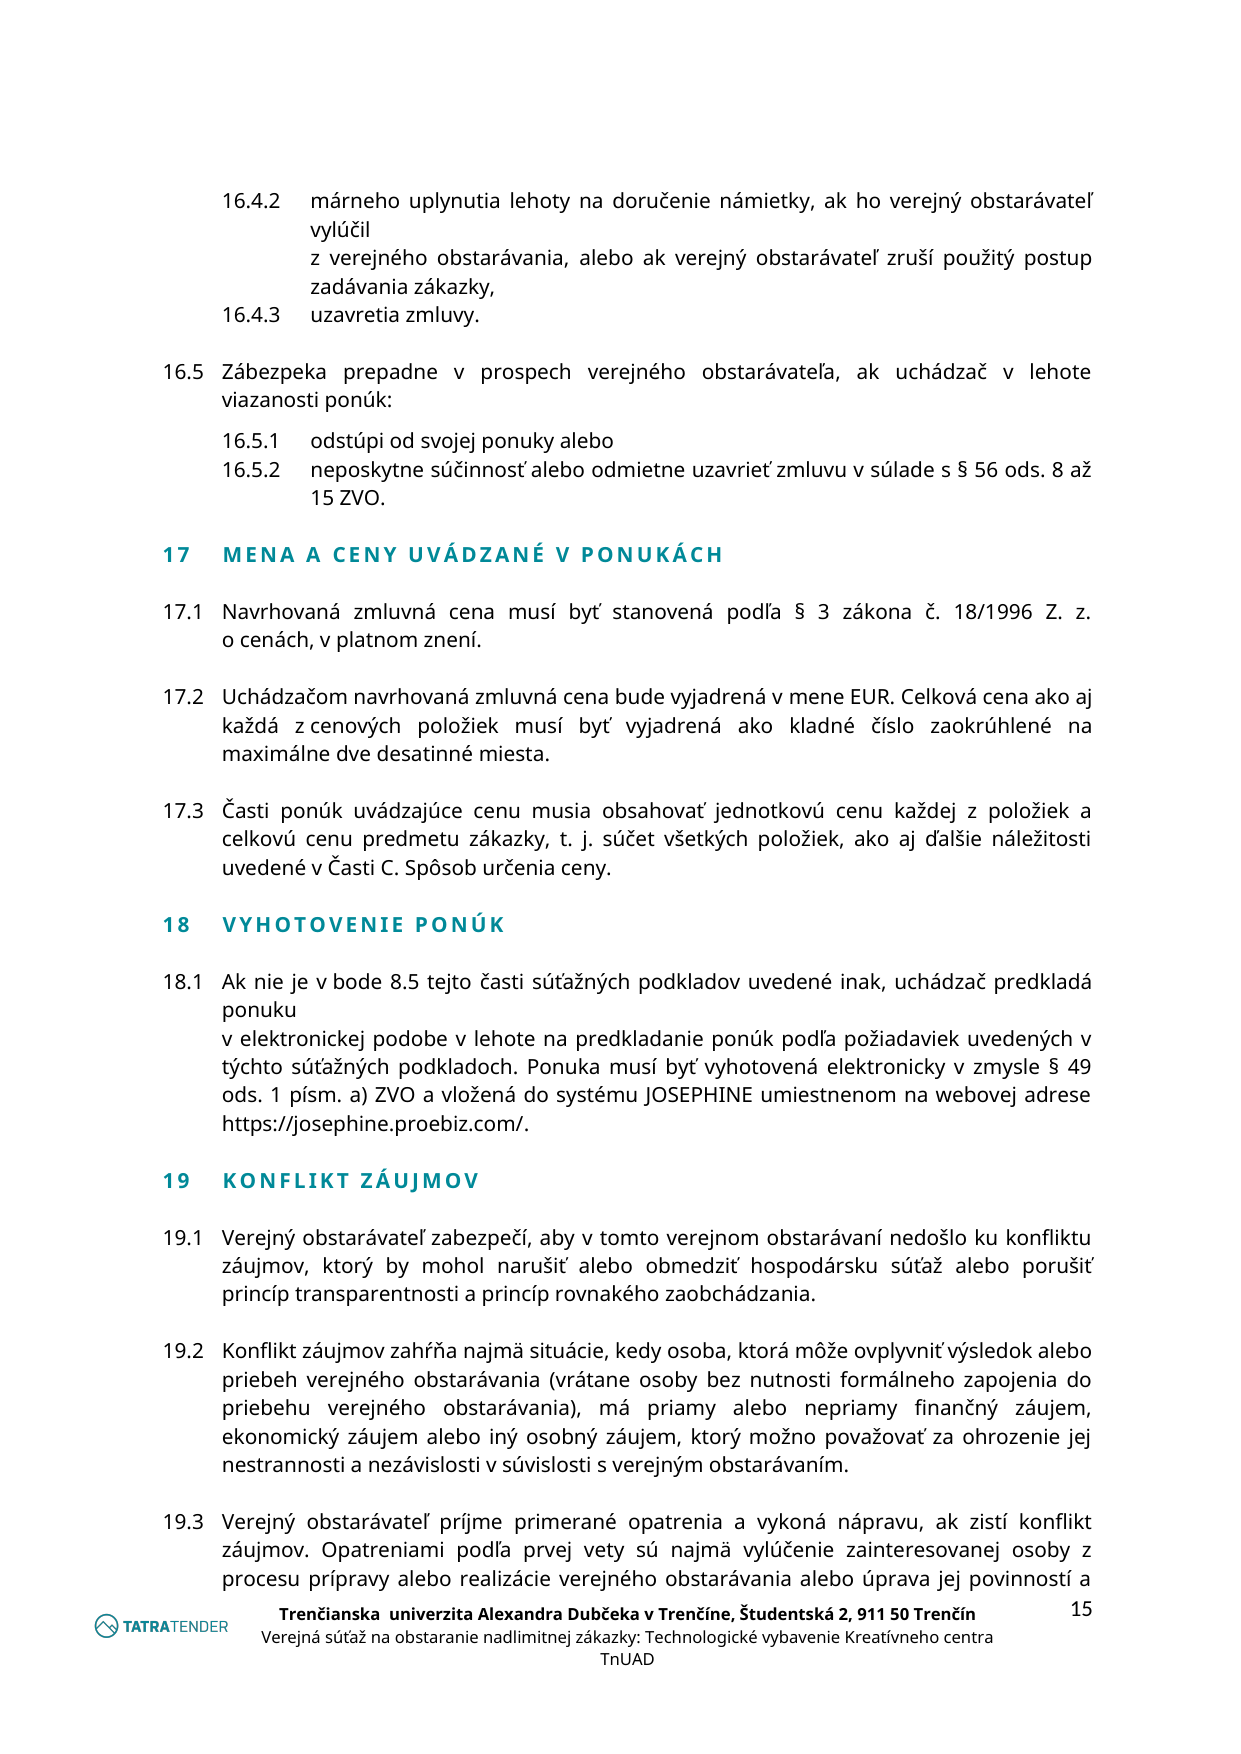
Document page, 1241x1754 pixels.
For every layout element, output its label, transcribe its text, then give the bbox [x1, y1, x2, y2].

subtitle neposkytne súčinnosť alebo odmietne uzavrieť zmluvu v súlade s § 56 ods. 8 až 15 ZVO. [222, 455, 1093, 512]
subtitle Uchádzačom navrhovaná zmluvná cena bude vyjadrená v mene EUR. Celková cena ako aj každá z cenových položiek musí byť vyjadrená ako kladné číslo zaokrúhlené na maximálne dve desatinné miesta. [162, 682, 1093, 768]
text Konflikt záujmov [162, 1166, 1093, 1194]
text Vyhotovenie ponúk [162, 910, 1093, 938]
subtitle uzavretia zmluvy. [222, 300, 1093, 329]
picture [92, 1602, 239, 1647]
text Mena a ceny uvádzané v ponukách [162, 540, 1093, 569]
subtitle Ak nie je v bode 8.5 tejto časti súťažných podkladov uvedené inak, uchádzač predkladá ponuku v elektronickej podobe v lehote na predkladanie ponúk podľa požiadaviek uvedených v týchto súťažných podkladoch. Ponuka musí byť vyhotovená elektronicky v zmysle § 49 ods. 1 písm. a) ZVO a vložená do systému JOSEPHINE umiestnenom na webovej adrese https://josephine.proebiz.com/. [162, 967, 1093, 1137]
subtitle Verejný obstarávateľ zabezpečí, aby v tomto verejnom obstarávaní nedošlo ku konfliktu záujmov, ktorý by mohol narušiť alebo obmedziť hospodársku súťaž alebo porušiť princíp transparentnosti a princíp rovnakého zaobchádzania. [162, 1223, 1093, 1308]
subtitle Konflikt záujmov zahŕňa najmä situácie, kedy osoba, ktorá môže ovplyvniť výsledok alebo priebeh verejného obstarávania (vrátane osoby bez nutnosti formálneho zapojenia do priebehu verejného obstarávania), má priamy alebo nepriamy finančný záujem, ekonomický záujem alebo iný osobný záujem, ktorý možno považovať za ohrozenie jej nestrannosti a nezávislosti v súvislosti s verejným obstarávaním. [162, 1336, 1093, 1479]
subtitle Zábezpeka prepadne v prospech verejného obstarávateľa, ak uchádzač v lehote viazanosti ponúk: [162, 357, 1093, 414]
subtitle márneho uplynutia lehoty na doručenie námietky, ak ho verejný obstarávateľ vylúčil z verejného obstarávania, alebo ak verejný obstarávateľ zruší použitý postup zadávania zákazky, [222, 186, 1093, 300]
subtitle odstúpi od svojej ponuky alebo [222, 426, 1093, 455]
subtitle Navrhovaná zmluvná cena musí byť stanovená podľa § 3 zákona č. 18/1996 Z. z. o cenách, v platnom znení. [162, 597, 1093, 654]
subtitle Časti ponúk uvádzajúce cenu musia obsahovať jednotkovú cenu každej z položiek a celkovú cenu predmetu zákazky, t. j. súčet všetkých položiek, ako aj ďalšie náležitosti uvedené v Časti C. Spôsob určenia ceny. [162, 796, 1093, 881]
